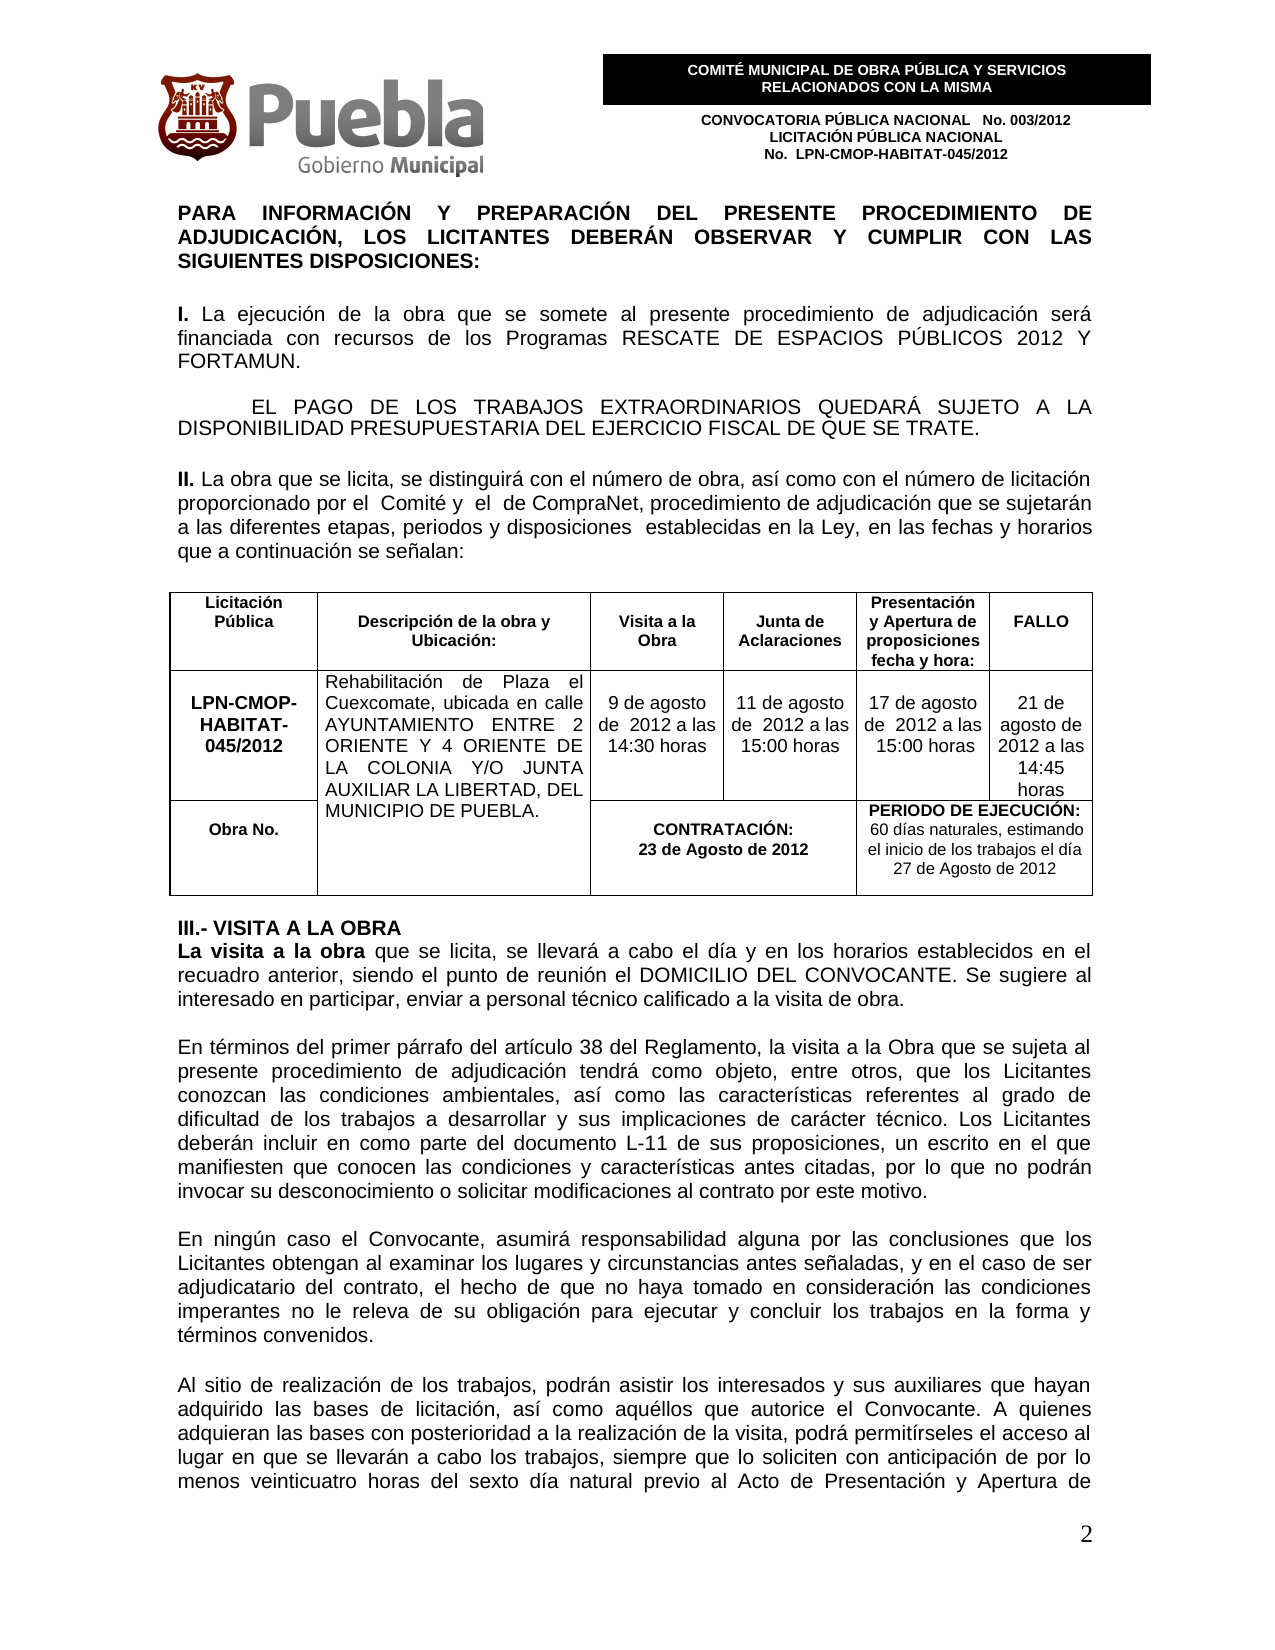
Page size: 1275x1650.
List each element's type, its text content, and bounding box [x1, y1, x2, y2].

table_header Descripción de la obra y Ubicación: [318, 593, 590, 669]
table_header Junta de Aclaraciones [724, 593, 856, 669]
table_cell 9 de agosto de las 14:30 horas [591, 671, 723, 800]
text En ningún caso el Convocante, asumirá responsabilidad alguna por las conclusiones que los Licitantes obtengan al examinar los lugares y circunstancias antes señaladas, y en el caso de ser adjudicatario del contrato, el hecho de que no haya tomado en consideración las condiciones imperantes no le releva de su obligación para ejecutar y concluir los trabajos en la forma y términos convenidos. [177, 1227, 1093, 1347]
table_cell 17 de agosto de las 15:00 horas [857, 671, 989, 800]
table_cell Obra No. [171, 801, 317, 895]
subtitle II. La obra que se licita, se distinguirá con el número de obra, así como con el número de licitación proporcionado por el Comité y el de CompraNet, procedimiento de adjudicación que se sujetarán a las diferentes etapas, periodos y disposiciones establecidas en la Ley, en las fechas y horarios que a continuación se señalan: [177, 467, 1093, 563]
table_cell 21 de agosto de las 14:45 horas [990, 671, 1092, 800]
table_header FALLO [990, 593, 1092, 669]
table_cell Rehabilitación de Plaza el Cuexcomate, ubicada en calle AYUNTAMIENTO ENTRE 2 ORIENTE Y 4 ORIENTE DE LA COLONIA Y/O JUNTA AUXILIAR LA LIBERTAD, DEL MUNICIPIO DE PUEBLA. [318, 671, 590, 895]
text En términos del primer párrafo del artículo 38 del Reglamento, la visita a la Obra que se sujeta al presente procedimiento de adjudicación tendrá como objeto, entre otros, que los Licitantes conozcan las condiciones ambientales, así como las características referentes al grado de dificultad de los trabajos a desarrollar y sus implicaciones de carácter técnico. Los Licitantes deberán incluir en como parte del documento L-11 de sus proposiciones, un escrito en el que manifiesten que conocen las condiciones y características antes citadas, por lo que no podrán invocar su desconocimiento o solicitar modificaciones al contrato por este motivo. [177, 1035, 1093, 1203]
table_header Visita a la Obra [591, 593, 723, 669]
text EL PAGO DE LOS TRABAJOS EXTRAORDINARIOS QUEDARÁ SUJETO A LA DISPONIBILIDAD PRESUPUESTARIA DEL EJERCICIO FISCAL DE QUE SE TRATE. [177, 398, 1093, 439]
table_cell PERIODO DE EJECUCIÓN: 60 días naturales, estimando el inicio de los trabajos el día 27 de Agosto de 2012 [857, 801, 1092, 895]
text La visita a la obra que se licita, se llevará a cabo el día y en los horarios establecidos en el recuadro anterior, siendo el punto de reunión el DOMICILIO DEL CONVOCANTE. Se sugiere al interesado en participar, enviar a personal técnico calificado a la visita de obra. [177, 939, 1093, 1011]
text III.- VISITA A LA OBRA [177, 915, 1093, 939]
picture [158, 73, 484, 177]
table_cell CONTRATACIÓN: 23 de Agosto de 2012 [591, 801, 856, 895]
text PARA INFORMACIÓN Y PREPARACIÓN DEL PRESENTE PROCEDIMIENTO DE ADJUDICACIÓN, LOS LICITANTES DEBERÁN OBSERVAR Y CUMPLIR CON LAS SIGUIENTES DISPOSICIONES: [177, 201, 1093, 273]
table_header Licitación Pública [171, 593, 317, 669]
table_cell 11 de agosto de las 15:00 horas [724, 671, 856, 800]
text I. La ejecución de la obra que se somete al presente procedimiento de adjudicación será financiada con recursos de los Programas RESCATE DE ESPACIOS PÚBLICOS 2012 Y FORTAMUN. [177, 301, 1093, 373]
table_cell LPN-CMOP-HABITAT-045/2012 [171, 671, 317, 800]
table_header Presentación y Apertura de proposiciones fecha y hora: [857, 593, 989, 669]
